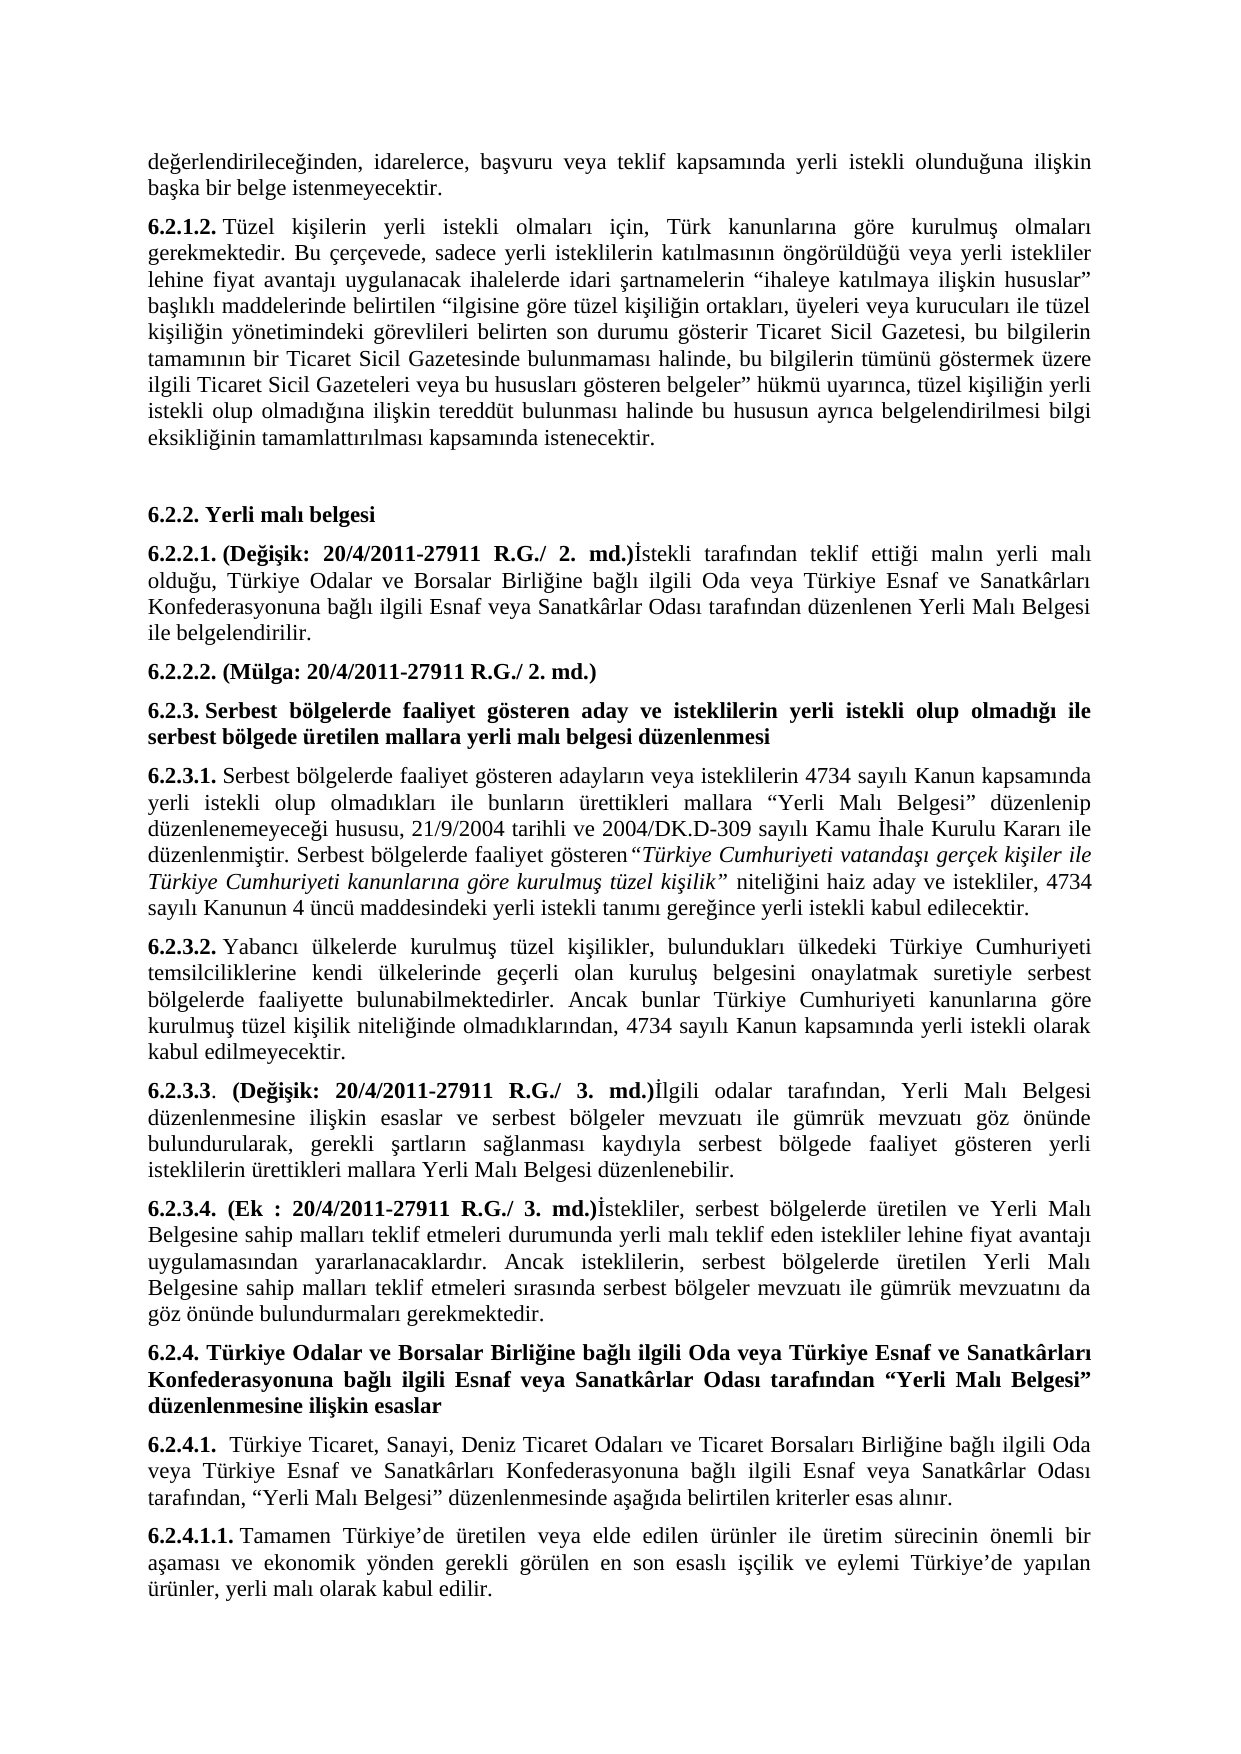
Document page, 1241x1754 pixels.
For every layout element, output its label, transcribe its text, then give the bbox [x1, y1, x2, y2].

text 6.2.3.2. Yabancı ülkelerde kurulmuş tüzel kişilikler, bulundukları ülkedeki Türkiye Cumhuriyeti temsilciliklerine kendi ülkelerinde geçerli olan kuruluş belgesini onaylatmak suretiyle serbest bölgelerde faaliyette bulunabilmektedirler. Ancak bunlar Türkiye Cumhuriyeti kanunlarına göre kurulmuş tüzel kişilik niteliğinde olmadıklarından, 4734 sayılı Kanun kapsamında yerli istekli olarak kabul edilmeyecektir. [148, 933, 1092, 1065]
text 6.2.4.1. Türkiye Ticaret, Sanayi, Deniz Ticaret Odaları ve Ticaret Borsaları Birliğine bağlı ilgili Oda veya Türkiye Esnaf ve Sanatkârları Konfederasyonuna bağlı ilgili Esnaf veya Sanatkârlar Odası tarafından, “Yerli Malı Belgesi” düzenlenmesinde aşağıda belirtilen kriterler esas alınır. [148, 1431, 1092, 1510]
text 6.2.4. Türkiye Odalar ve Borsalar Birliğine bağlı ilgili Oda veya Türkiye Esnaf ve Sanatkârları Konfederasyonuna bağlı ilgili Esnaf veya Sanatkârlar Odası tarafından “Yerli Malı Belgesi” düzenlenmesine ilişkin esaslar [148, 1339, 1092, 1418]
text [148, 148, 1092, 200]
text 6.2.2.1. (Değişik: 20/4/2011-27911 R.G./ 2. md.)İstekli tarafından teklif ettiği malın yerli malı olduğu, Türkiye Odalar ve Borsalar Birliğine bağlı ilgili Oda veya Türkiye Esnaf ve Sanatkârları Konfederasyonuna bağlı ilgili Esnaf veya Sanatkârlar Odası tarafından düzenlenen Yerli Malı Belgesi ile belgelendirilir. [148, 540, 1092, 646]
text 6.2.4.1.1. Tamamen Türkiye’de üretilen veya elde edilen ürünler ile üretim sürecinin önemli bir aşaması ve ekonomik yönden gerekli görülen en son esaslı işçilik ve eylemi Türkiye’de yapılan ürünler, yerli malı olarak kabul edilir. [148, 1522, 1092, 1602]
text 6.2.3.4. (Ek : 20/4/2011-27911 R.G./ 3. md.)İstekliler, serbest bölgelerde üretilen ve Yerli Malı Belgesine sahip malları teklif etmeleri durumunda yerli malı teklif eden istekliler lehine fiyat avantajı uygulamasından yararlanacaklardır. Ancak isteklilerin, serbest bölgelerde üretilen Yerli Malı Belgesine sahip malları teklif etmeleri sırasında serbest bölgeler mevzuatı ile gümrük mevzuatını da göz önünde bulundurmaları gerekmektedir. [148, 1195, 1092, 1327]
text 6.2.3.1. Serbest bölgelerde faaliyet gösteren adayların veya isteklilerin 4734 sayılı Kanun kapsamında yerli istekli olup olmadıkları ile bunların ürettikleri mallara “Yerli Malı Belgesi” düzenlenip düzenlenemeyeceği hususu, 21/9/2004 tarihli ve 2004/DK.D-309 sayılı Kamu İhale Kurulu Kararı ile düzenlenmiştir. Serbest bölgelerde faaliyet gösteren“Türkiye Cumhuriyeti vatandaşı gerçek kişiler ile Türkiye Cumhuriyeti kanunlarına göre kurulmuş tüzel kişilik” niteliğini haiz aday ve istekliler, 4734 sayılı Kanunun 4 üncü maddesindeki yerli istekli tanımı gereğince yerli istekli kabul edilecektir. [148, 762, 1092, 920]
text 6.2.1.2. Tüzel kişilerin yerli istekli olmaları için, Türk kanunlarına göre kurulmuş olmaları gerekmektedir. Bu çerçevede, sadece yerli isteklilerin katılmasının öngörüldüğü veya yerli istekliler lehine fiyat avantajı uygulanacak ihalelerde idari şartnamelerin “ihaleye katılmaya ilişkin hususlar” başlıklı maddelerinde belirtilen “ilgisine göre tüzel kişiliğin ortakları, üyeleri veya kurucuları ile tüzel kişiliğin yönetimindeki görevlileri belirten son durumu gösterir Ticaret Sicil Gazetesi, bu bilgilerin tamamının bir Ticaret Sicil Gazetesinde bulunmaması halinde, bu bilgilerin tümünü göstermek üzere ilgili Ticaret Sicil Gazeteleri veya bu hususları gösteren belgeler” hükmü uyarınca, tüzel kişiliğin yerli istekli olup olmadığına ilişkin tereddüt bulunması halinde bu hususun ayrıca belgelendirilmesi bilgi eksikliğinin tamamlattırılması kapsamında istenecektir. [148, 213, 1092, 450]
text 6.2.3.3. (Değişik: 20/4/2011-27911 R.G./ 3. md.)İlgili odalar tarafından, Yerli Malı Belgesi düzenlenmesine ilişkin esaslar ve serbest bölgeler mevzuatı ile gümrük mevzuatı göz önünde bulundurularak, gerekli şartların sağlanması kaydıyla serbest bölgede faaliyet gösteren yerli isteklilerin ürettikleri mallara Yerli Malı Belgesi düzenlenebilir. [148, 1077, 1092, 1183]
text 6.2.3. Serbest bölgelerde faaliyet gösteren aday ve isteklilerin yerli istekli olup olmadığı ile serbest bölgede üretilen mallara yerli malı belgesi düzenlenmesi [148, 697, 1092, 750]
text 6.2.2.2. (Mülga: 20/4/2011-27911 R.G./ 2. md.) [148, 658, 1092, 684]
text 6.2.2. Yerli malı belgesi [148, 501, 1092, 528]
